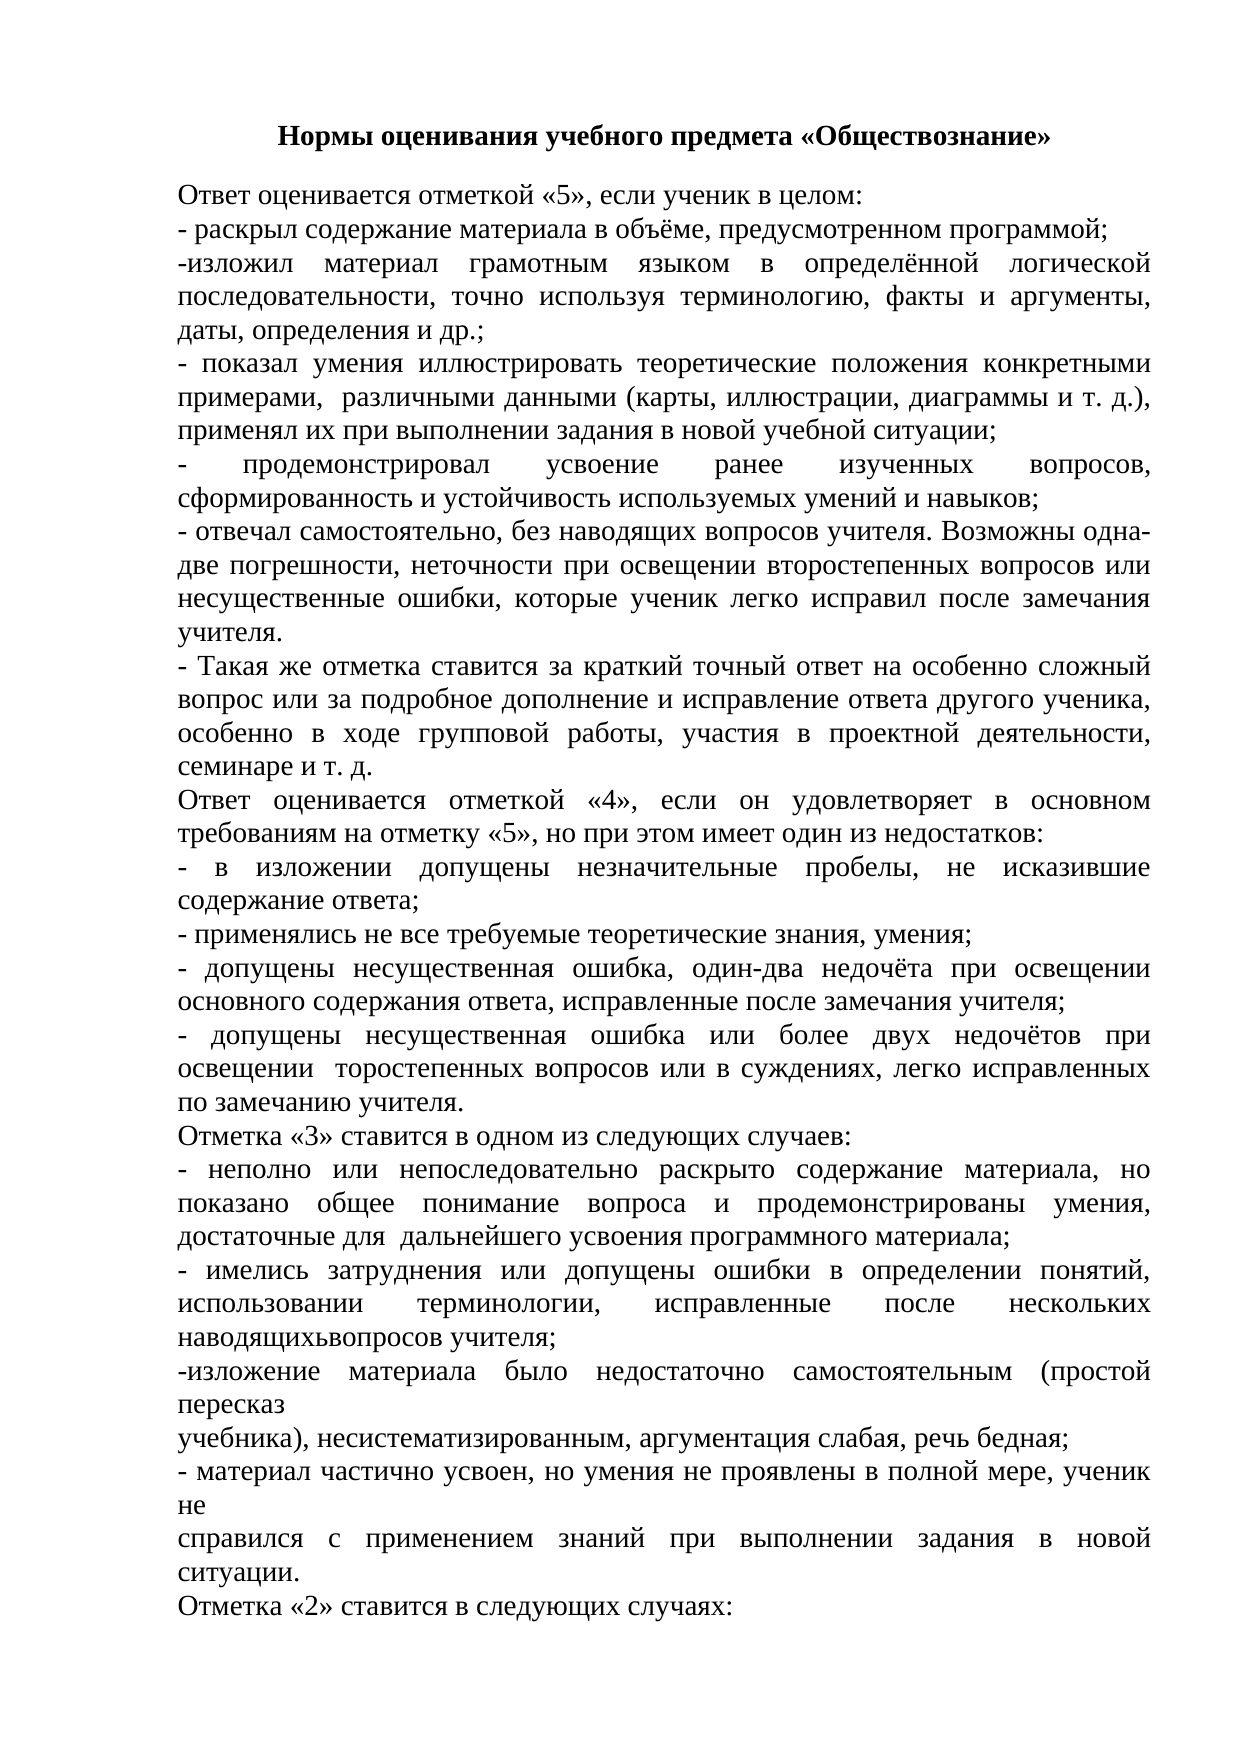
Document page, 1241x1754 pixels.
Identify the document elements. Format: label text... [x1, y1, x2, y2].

text - имелись затруднения или допущены ошибки в определении понятий, использовании терминологии, исправленные после нескольких наводящихьвопросов учителя; [177, 1252, 1152, 1353]
text Отметка «2» ставится в следующих случаях: [177, 1588, 1152, 1621]
text - применялись не все требуемые теоретические знания, умения; [177, 916, 1152, 950]
text - раскрыл содержание материала в объёме, предусмотренном программой; [177, 211, 1152, 245]
text Ответ оценивается отметкой «4», если он удовлетворяет в основном требованиям на отметку «5», но при этом имеет один из недостатков: [177, 782, 1152, 849]
text - допущены несущественная ошибка или более двух недочётов при освещении торостепенных вопросов или в суждениях, легко исправленных по замечанию учителя. [177, 1017, 1152, 1118]
text Отметка «3» ставится в одном из следующих случаев: [177, 1118, 1152, 1151]
text - показал умения иллюстрировать теоретические положения конкретными примерами, различными данными (карты, иллюстрации, диаграммы и т. д.), применял их при выполнении задания в новой учебной ситуации; [177, 345, 1152, 446]
text -изложение материала было недостаточно самостоятельным (простой пересказ [177, 1353, 1152, 1420]
text учебника), несистематизированным, аргументация слабая, речь бедная; [177, 1420, 1152, 1453]
text - продемонстрировал усвоение ранее изученных вопросов, сформированность и устойчивость используемых умений и навыков; [177, 446, 1152, 513]
text - допущены несущественная ошибка, один-два недочёта при освещении основного содержания ответа, исправленные после замечания учителя; [177, 950, 1152, 1017]
text Нормы оценивания учебного предмета «Обществознание» [177, 118, 1152, 152]
text - отвечал самостоятельно, без наводящих вопросов учителя. Возможны одна-две погрешности, неточности при освещении второстепенных вопросов или несущественные ошибки, которые ученик легко исправил после замечания учителя. [177, 513, 1152, 648]
text Ответ оценивается отметкой «5», если ученик в целом: [177, 177, 1152, 211]
text -изложил материал грамотным языком в определённой логической последовательности, точно используя терминологию, факты и аргументы, даты, определения и др.; [177, 245, 1152, 345]
text - материал частично усвоен, но умения не проявлены в полной мере, ученик не [177, 1453, 1152, 1521]
text - в изложении допущены незначительные пробелы, не исказившие содержание ответа; [177, 849, 1152, 916]
text - Такая же отметка ставится за краткий точный ответ на особенно сложный вопрос или за подробное дополнение и исправление ответа другого ученика, особенно в ходе групповой работы, участия в проектной деятельности, семинаре и т. д. [177, 648, 1152, 782]
text справился с применением знаний при выполнении задания в новой ситуации. [177, 1521, 1152, 1588]
text - неполно или непоследовательно раскрыто содержание материала, но показано общее понимание вопроса и продемонстрированы умения, достаточные для дальнейшего усвоения программного материала; [177, 1151, 1152, 1252]
